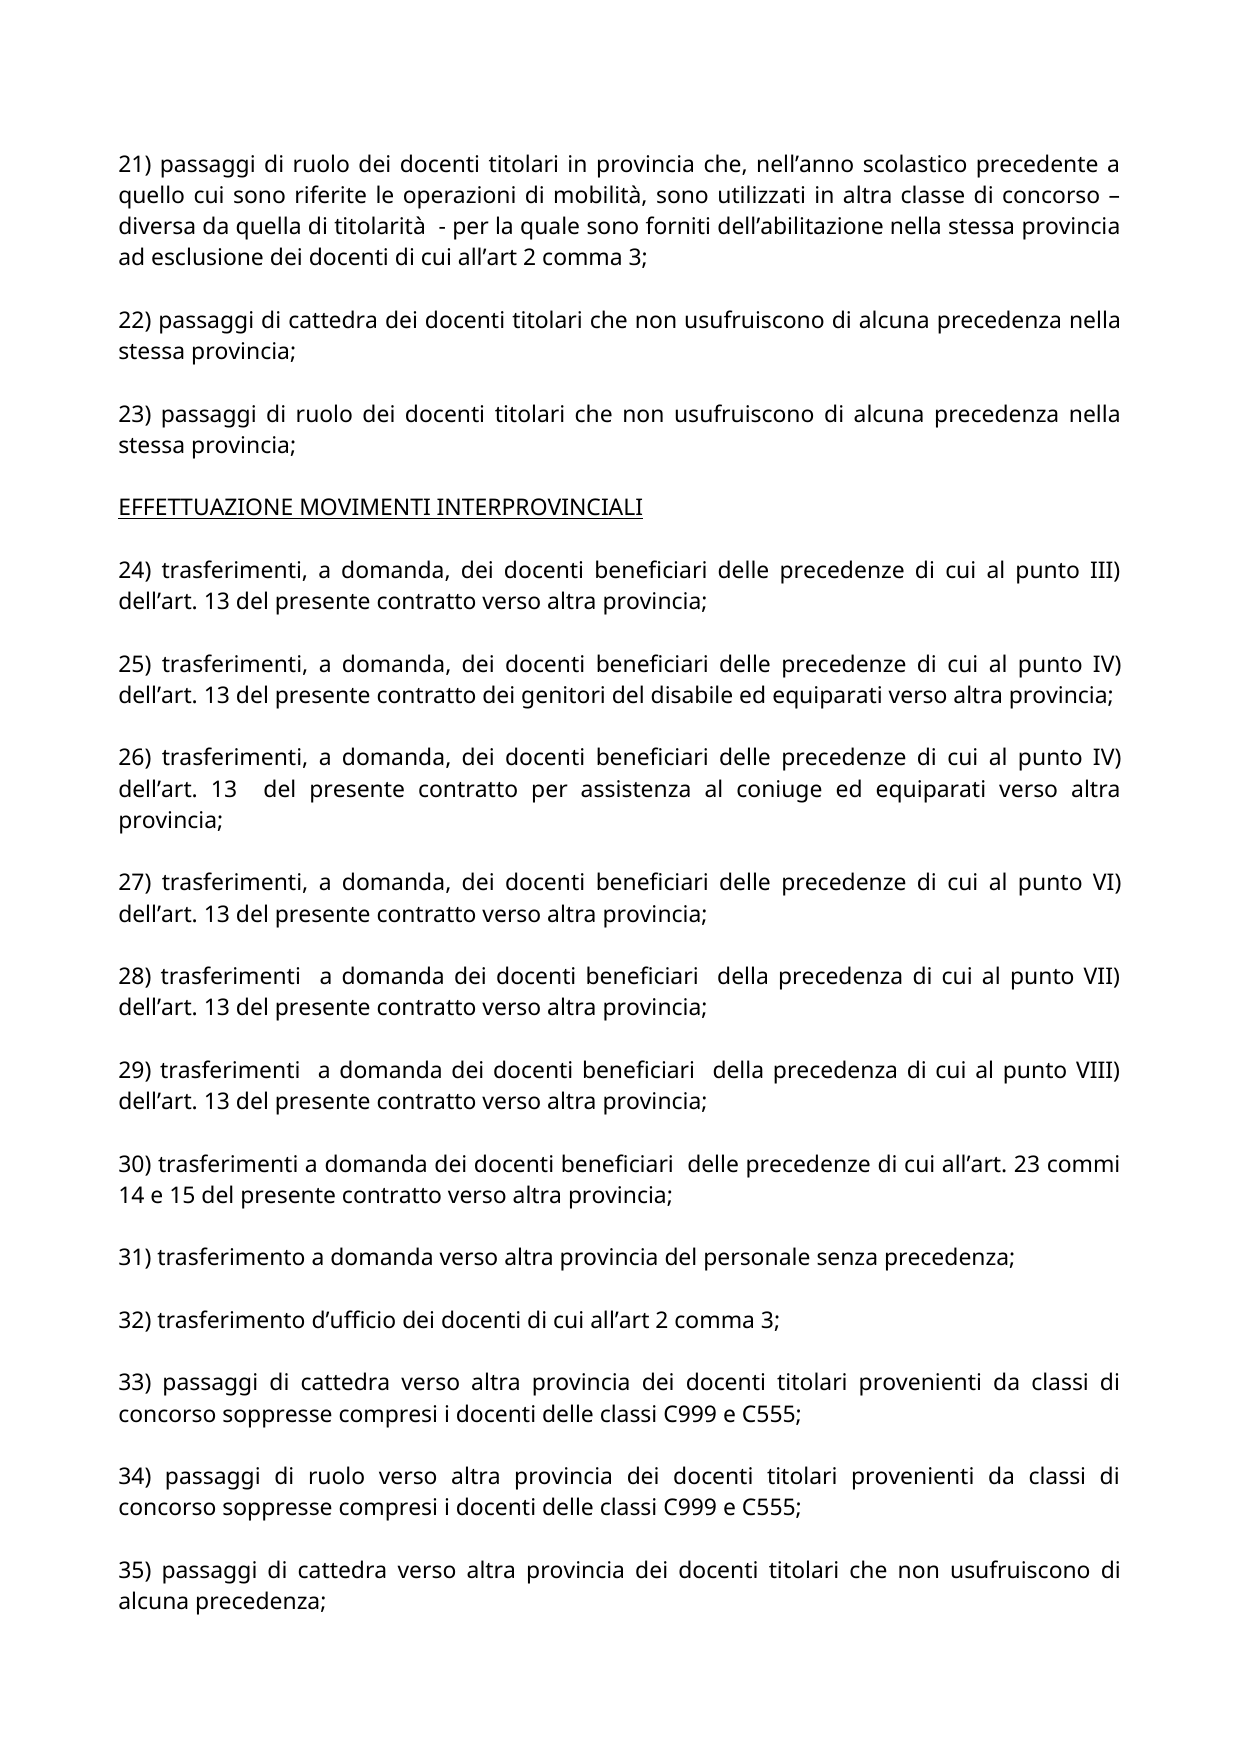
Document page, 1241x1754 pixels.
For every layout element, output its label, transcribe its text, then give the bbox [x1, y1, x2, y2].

text 25) trasferimenti, a domanda, dei docenti beneficiari delle precedenze di cui al punto IV) dell’art. 13 del presente contratto dei genitori del disabile ed equiparati verso altra provincia; [118, 648, 1122, 710]
text 23) passaggi di ruolo dei docenti titolari che non usufruiscono di alcuna precedenza nella stessa provincia; [118, 398, 1122, 460]
text 31) trasferimento a domanda verso altra provincia del personale senza precedenza; [118, 1241, 1122, 1273]
text 26) trasferimenti, a domanda, dei docenti beneficiari delle precedenze di cui al punto IV) dell’art. 13 del presente contratto per assistenza al coniuge ed equiparati verso altra provincia; [118, 741, 1122, 835]
text 30) trasferimenti a domanda dei docenti beneficiari delle precedenze di cui all’art. 23 commi 14 e 15 del presente contratto verso altra provincia; [118, 1148, 1122, 1210]
text 28) trasferimenti a domanda dei docenti beneficiari della precedenza di cui al punto VII) dell’art. 13 del presente contratto verso altra provincia; [118, 960, 1122, 1023]
text 21) passaggi di ruolo dei docenti titolari in provincia che, nell’anno scolastico precedente a quello cui sono riferite le operazioni di mobilità, sono utilizzati in altra classe di concorso – diversa da quella di titolarità - per la quale sono forniti dell’abilitazione nella stessa provincia ad esclusione dei docenti di cui all’art 2 comma 3; [118, 148, 1122, 273]
text 33) passaggi di cattedra verso altra provincia dei docenti titolari provenienti da classi di concorso soppresse compresi i docenti delle classi C999 e C555; [118, 1366, 1122, 1429]
text 29) trasferimenti a domanda dei docenti beneficiari della precedenza di cui al punto VIII) dell’art. 13 del presente contratto verso altra provincia; [118, 1054, 1122, 1116]
text 24) trasferimenti, a domanda, dei docenti beneficiari delle precedenze di cui al punto III) dell’art. 13 del presente contratto verso altra provincia; [118, 554, 1122, 616]
text 35) passaggi di cattedra verso altra provincia dei docenti titolari che non usufruiscono di alcuna precedenza; [118, 1554, 1122, 1616]
text 34) passaggi di ruolo verso altra provincia dei docenti titolari provenienti da classi di concorso soppresse compresi i docenti delle classi C999 e C555; [118, 1460, 1122, 1523]
text EFFETTUAZIONE MOVIMENTI INTERPROVINCIALI [118, 491, 1122, 523]
text 27) trasferimenti, a domanda, dei docenti beneficiari delle precedenze di cui al punto VI) dell’art. 13 del presente contratto verso altra provincia; [118, 866, 1122, 929]
text 32) trasferimento d’ufficio dei docenti di cui all’art 2 comma 3; [118, 1304, 1122, 1335]
text 22) passaggi di cattedra dei docenti titolari che non usufruiscono di alcuna precedenza nella stessa provincia; [118, 304, 1122, 366]
